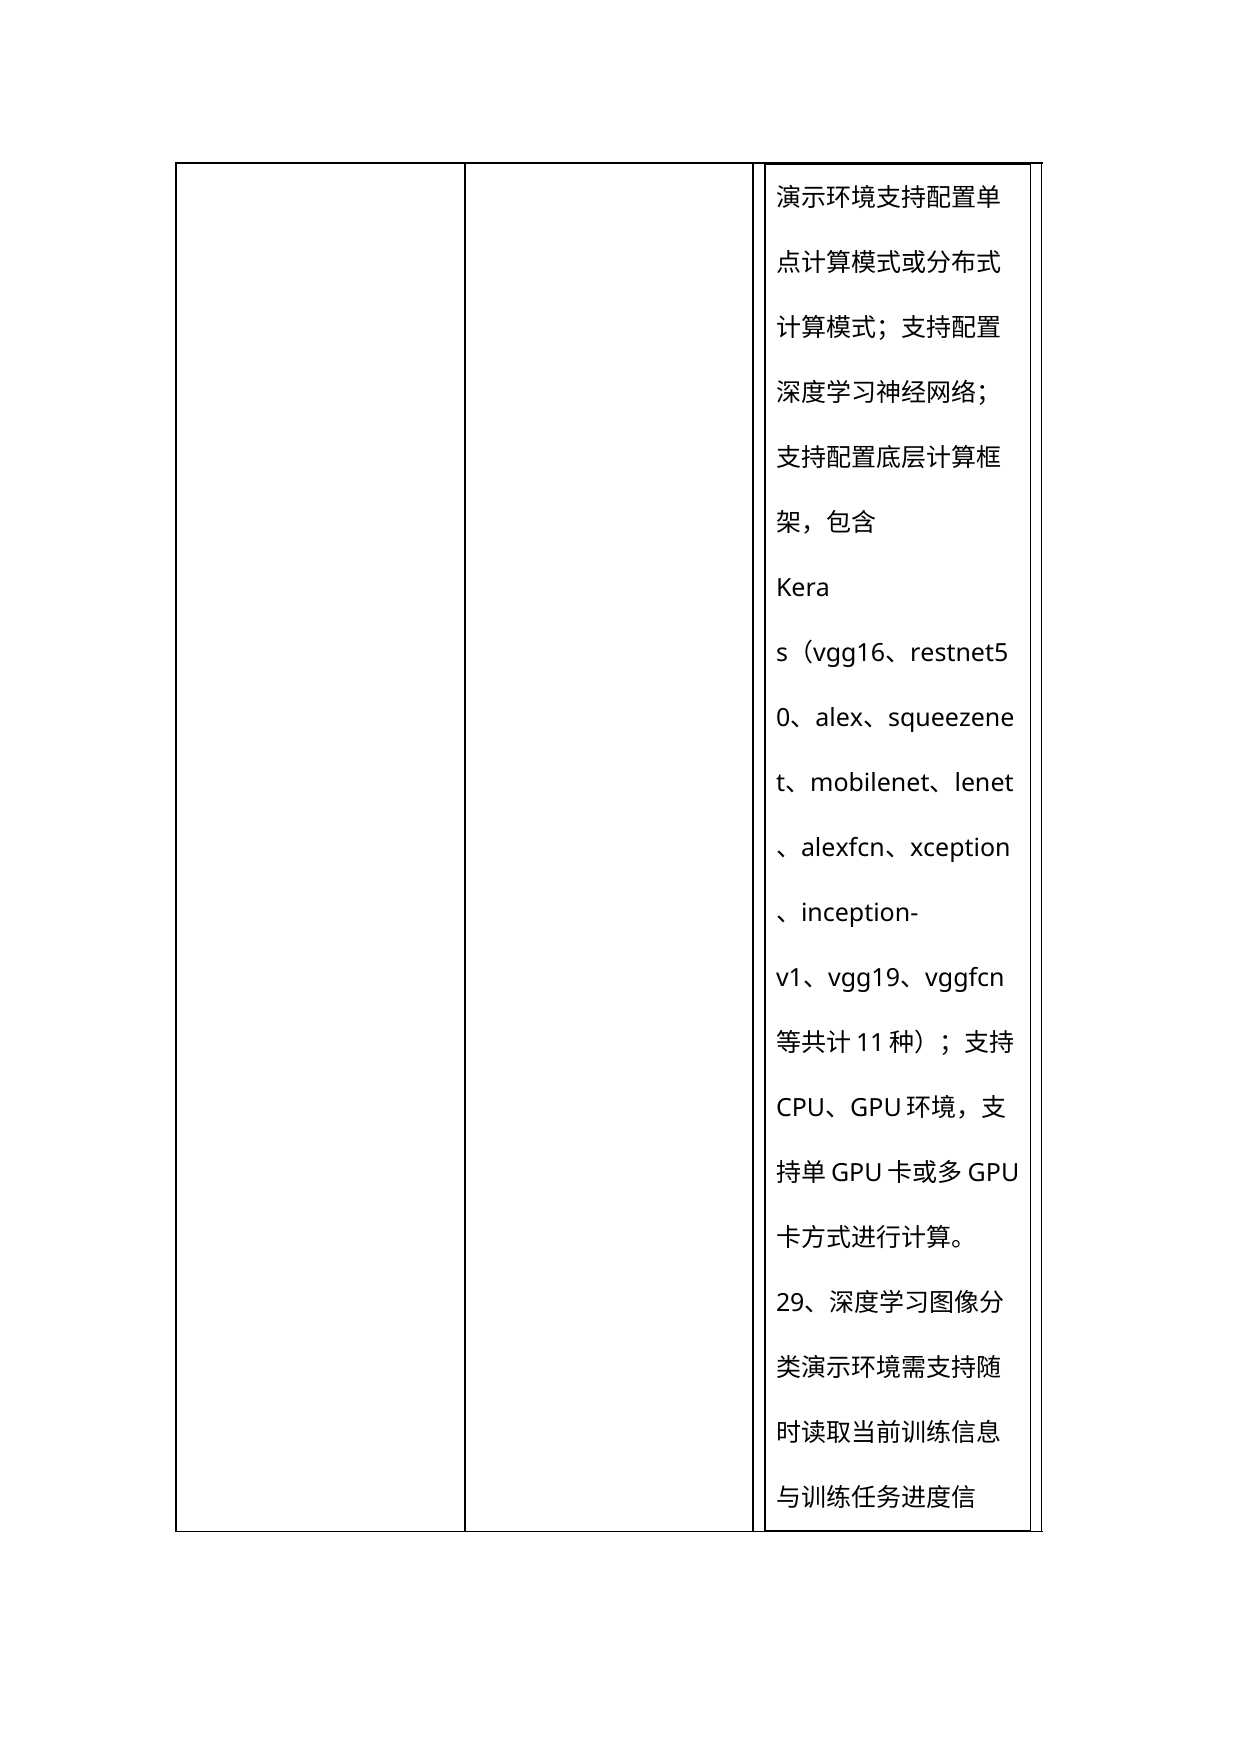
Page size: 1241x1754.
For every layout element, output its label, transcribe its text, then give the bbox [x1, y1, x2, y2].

table_cell 1 [177, 164, 464, 1531]
table_cell [466, 164, 752, 1531]
table_cell 清单明细 [766, 165, 1030, 1530]
